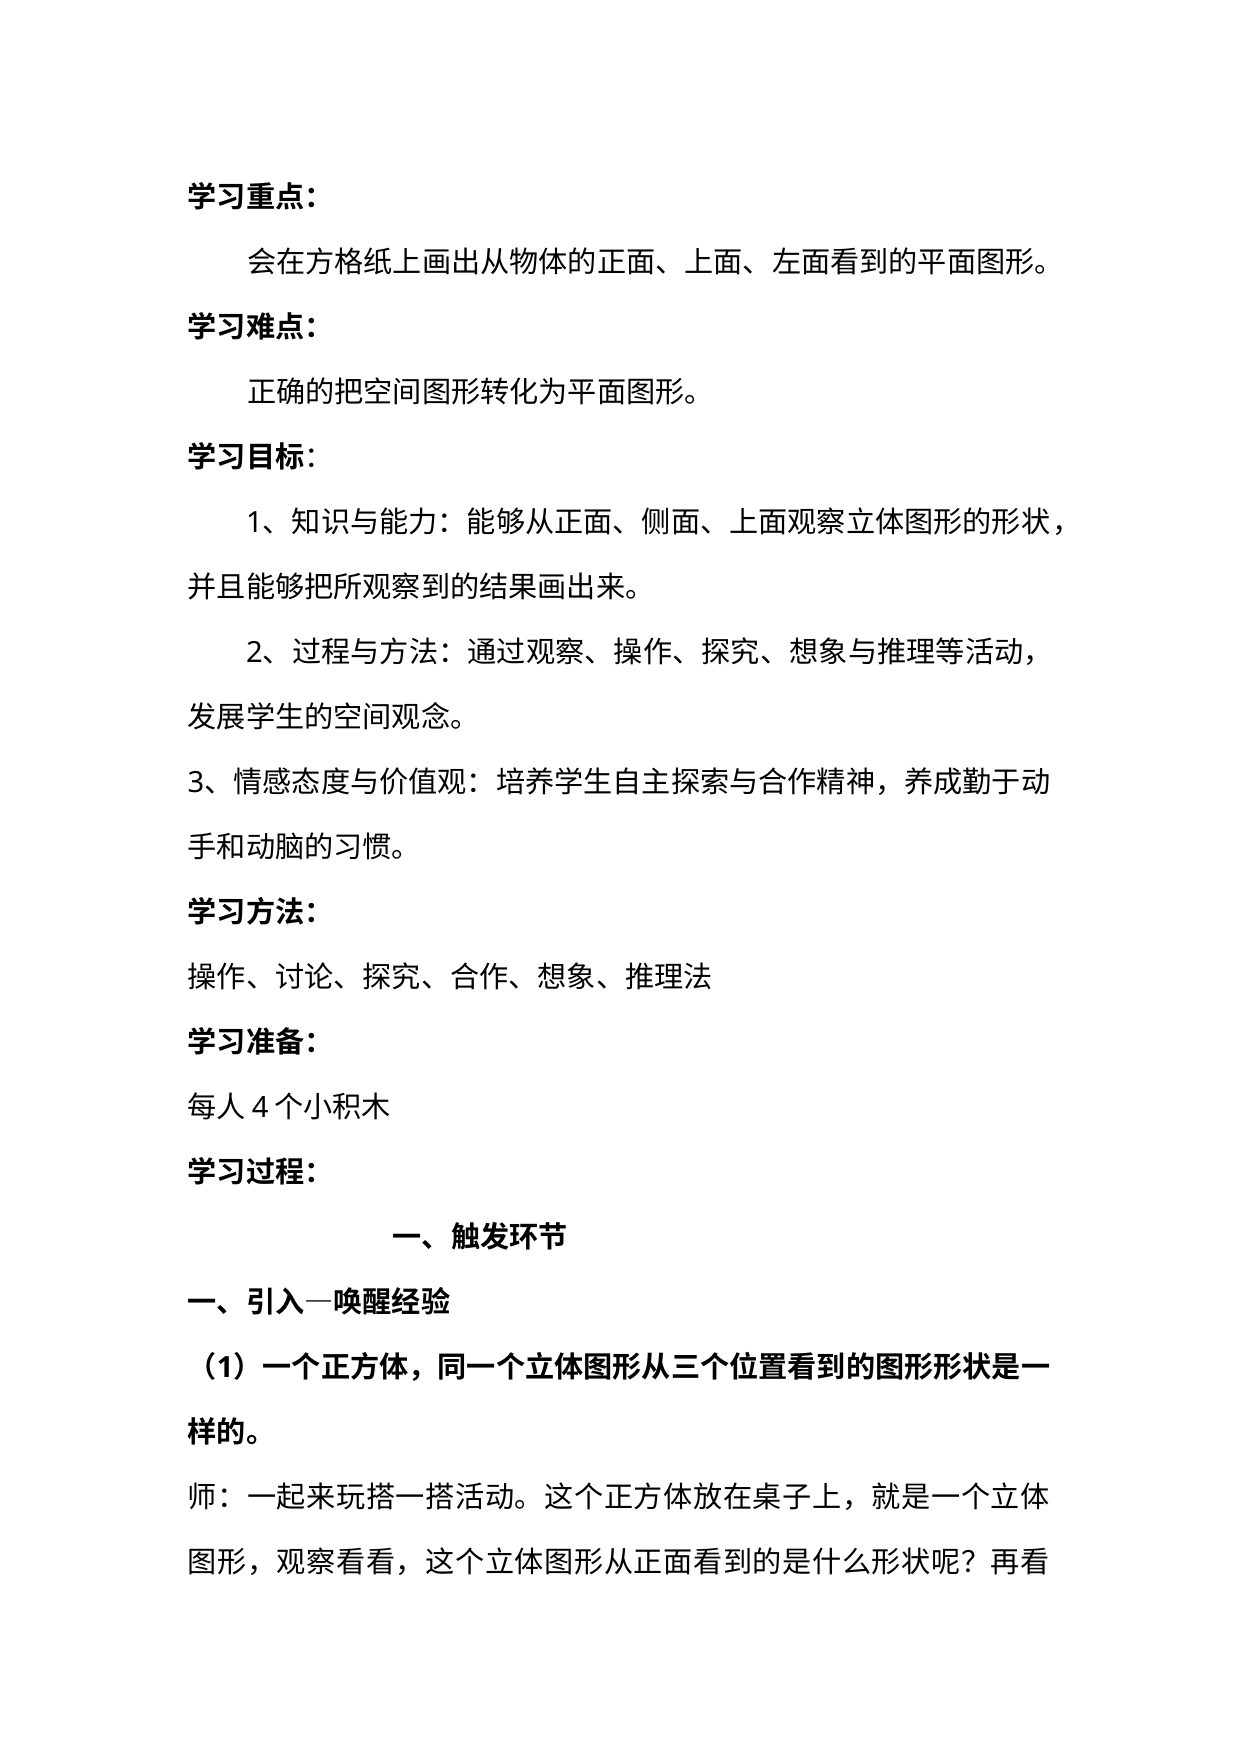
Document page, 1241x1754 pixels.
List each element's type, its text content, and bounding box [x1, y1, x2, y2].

text 2、过程与方法：通过观察、操作、探究、想象与推理等活动，发展学生的空间观念。 [187, 617, 1053, 747]
text 1、知识与能力：能够从正面、侧面、上面观察立体图形的形状，并且能够把所观察到的结果画出来。 [187, 487, 1053, 617]
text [187, 1462, 1053, 1592]
text （1）一个正方体，同一个立体图形从三个位置看到的图形形状是一样的。 [187, 1332, 1053, 1462]
text 学习重点： [187, 162, 1053, 227]
text 学习难点： [187, 292, 1053, 357]
text 学习准备： [187, 1007, 1053, 1072]
text 每人4个小积木 [187, 1072, 1053, 1137]
text 会在方格纸上画出从物体的正面、上面、左面看到的平面图形。 [187, 227, 1053, 292]
text 正确的把空间图形转化为平面图形。 [187, 357, 1053, 422]
text 一、引入—唤醒经验 [187, 1267, 1053, 1332]
text 操作、讨论、探究、合作、想象、推理法 [187, 942, 1053, 1007]
text 学习方法： [187, 877, 1053, 942]
text 学习目标： [187, 422, 1053, 487]
text 3、情感态度与价值观：培养学生自主探索与合作精神，养成勤于动手和动脑的习惯。 [187, 747, 1053, 877]
text 一、触发环节 [187, 1202, 1053, 1267]
text 学习过程： [187, 1137, 1053, 1202]
